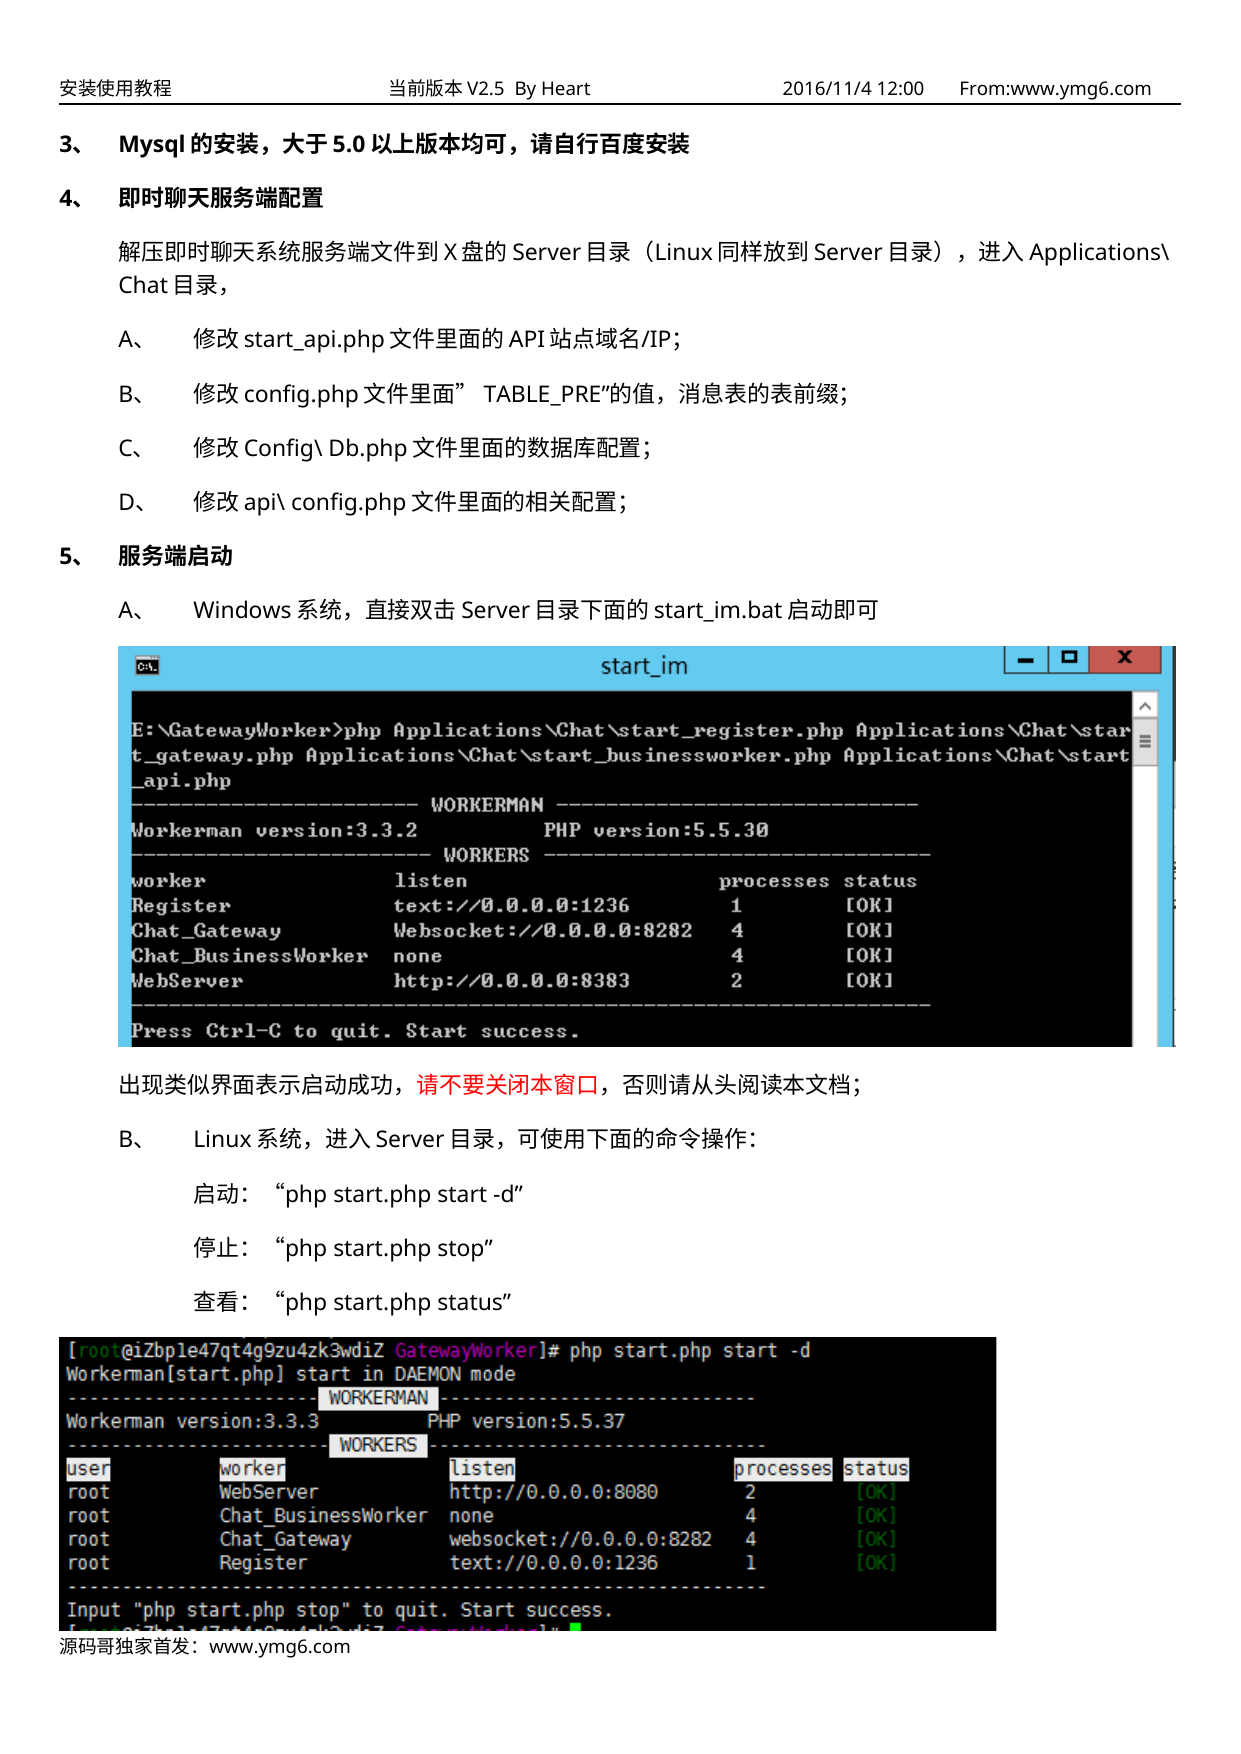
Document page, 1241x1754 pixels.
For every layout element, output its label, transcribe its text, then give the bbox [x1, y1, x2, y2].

list 停止：“php start.php stop” [193, 1229, 1181, 1263]
list 修改api\ config.php文件里面的相关配置； [118, 484, 1181, 517]
picture [118, 646, 1176, 1047]
list 修改Config\ Db.php文件里面的数据库配置； [118, 430, 1181, 463]
list Windows系统，直接双击Server目录下面的start_im.bat启动即可 [118, 592, 1181, 626]
list 服务端启动 [59, 538, 1181, 571]
list 修改config.php文件里面” TABLE_PRE”的值，消息表的表前缀； [118, 376, 1181, 409]
picture [59, 1337, 997, 1631]
list Linux系统，进入Server目录，可使用下面的命令操作： [118, 1121, 1181, 1154]
list 即时聊天服务端配置 [59, 180, 1181, 213]
list 解压即时聊天系统服务端文件到X盘的Server目录（Linux同样放到Server目录），进入Applications\Chat目录， [118, 234, 1181, 301]
list Mysql的安装，大于5.0以上版本均可，请自行百度安装 [59, 126, 1181, 159]
text 出现类似界面表示启动成功，请不要关闭本窗口，否则请从头阅读本文档； [118, 1067, 1181, 1100]
list 启动：“php start.php start -d” [193, 1175, 1181, 1209]
list 查看：“php start.php status” [193, 1284, 1181, 1317]
list 修改start_api.php文件里面的API站点域名/IP； [118, 321, 1181, 355]
